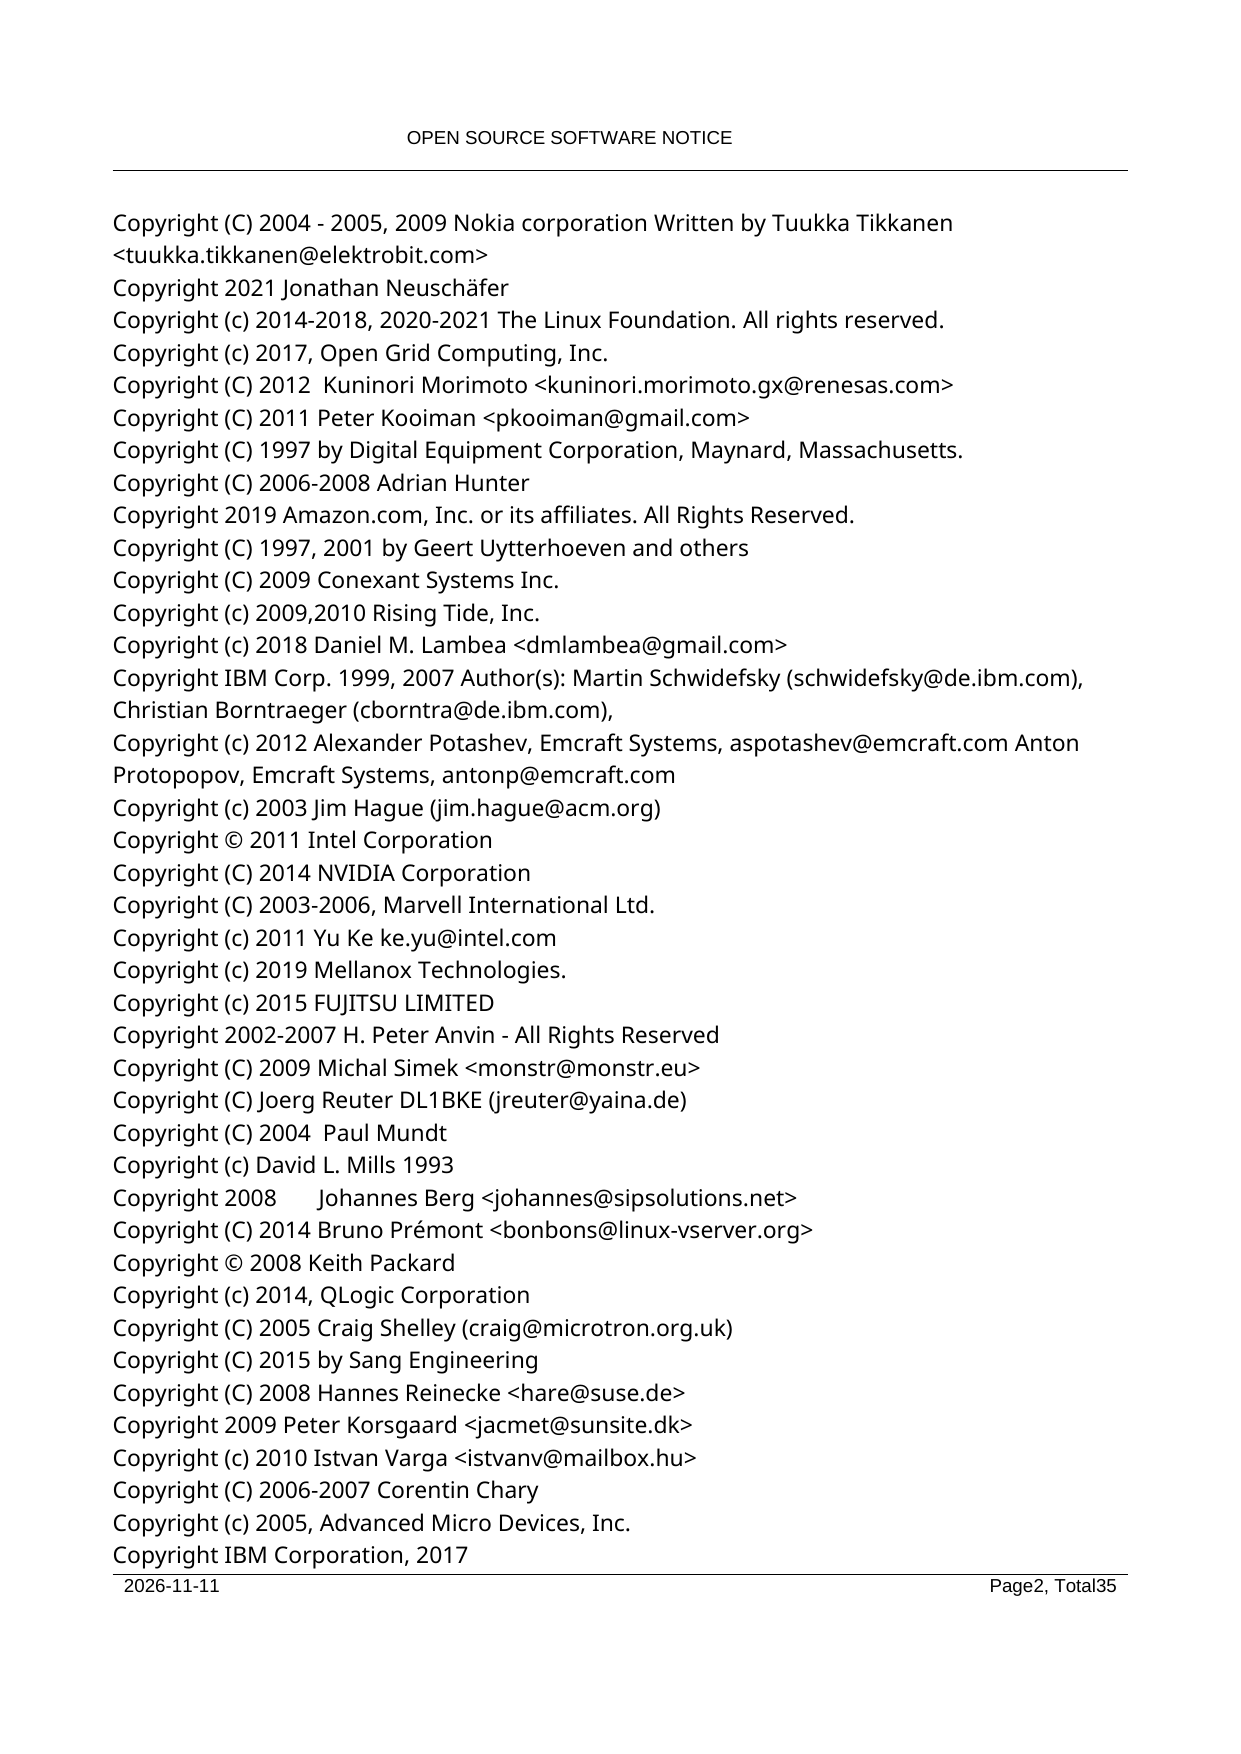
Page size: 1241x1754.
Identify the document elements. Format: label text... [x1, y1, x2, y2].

text Copyright (c) 2011 Yu Ke ke.yu@intel.com [112, 921, 1128, 954]
text Copyright (c) 2005, Advanced Micro Devices, Inc. [112, 1506, 1128, 1539]
text Copyright (C) 2015 by Sang Engineering [112, 1344, 1128, 1376]
text Copyright 2019 Amazon.com, Inc. or its affiliates. All Rights Reserved. [112, 499, 1128, 531]
text Copyright (C) 2004 - 2005, 2009 Nokia corporation Written by Tuukka Tikkanen <tuukka.tikkanen@elektrobit.com> [112, 206, 1128, 271]
text Copyright (C) 2003-2006, Marvell International Ltd. [112, 889, 1128, 921]
text Copyright 2021 Jonathan Neuschäfer [112, 271, 1128, 304]
text Copyright (C) 2014 Bruno Prémont <bonbons@linux-vserver.org> [112, 1214, 1128, 1246]
text Copyright IBM Corporation, 2017 [112, 1539, 1128, 1571]
text Copyright (c) 2012 Alexander Potashev, Emcraft Systems, aspotashev@emcraft.com Anton Protopopov, Emcraft Systems, antonp@emcraft.com [112, 726, 1128, 791]
text Copyright 2009 Peter Korsgaard <jacmet@sunsite.dk> [112, 1409, 1128, 1441]
text Copyright (c) 2014-2018, 2020-2021 The Linux Foundation. All rights reserved. [112, 304, 1128, 336]
text Copyright (C) 1997 by Digital Equipment Corporation, Maynard, Massachusetts. [112, 434, 1128, 466]
text Copyright (C) 1997, 2001 by Geert Uytterhoeven and others [112, 531, 1128, 564]
text Copyright (C) 2008 Hannes Reinecke <hare@suse.de> [112, 1376, 1128, 1409]
text Copyright © 2008 Keith Packard [112, 1246, 1128, 1279]
text Copyright (C) Joerg Reuter DL1BKE (jreuter@yaina.de) [112, 1084, 1128, 1116]
text Copyright (c) 2009,2010 Rising Tide, Inc. [112, 596, 1128, 629]
text Copyright (c) 2003 Jim Hague (jim.hague@acm.org) [112, 791, 1128, 824]
text Copyright (C) 2006-2007 Corentin Chary [112, 1474, 1128, 1506]
text Copyright 2002-2007 H. Peter Anvin - All Rights Reserved [112, 1019, 1128, 1051]
text Copyright (c) 2019 Mellanox Technologies. [112, 954, 1128, 986]
text Copyright (c) 2010 Istvan Varga <istvanv@mailbox.hu> [112, 1441, 1128, 1474]
text Copyright IBM Corp. 1999, 2007 Author(s): Martin Schwidefsky (schwidefsky@de.ibm.com), Christian Borntraeger (cborntra@de.ibm.com), [112, 661, 1128, 726]
text Copyright (C) 2011 Peter Kooiman <pkooiman@gmail.com> [112, 401, 1128, 434]
text Copyright © 2011 Intel Corporation [112, 824, 1128, 856]
text Copyright 2008 Johannes Berg <johannes@sipsolutions.net> [112, 1181, 1128, 1214]
text Copyright (C) 2004 Paul Mundt [112, 1116, 1128, 1149]
text Copyright (C) 2006-2008 Adrian Hunter [112, 466, 1128, 499]
text Copyright (C) 2012 Kuninori Morimoto <kuninori.morimoto.gx@renesas.com> [112, 369, 1128, 401]
text Copyright (c) 2014, QLogic Corporation [112, 1279, 1128, 1311]
text Copyright (c) David L. Mills 1993 [112, 1149, 1128, 1181]
text Copyright (C) 2009 Conexant Systems Inc. [112, 564, 1128, 596]
text Copyright (c) 2018 Daniel M. Lambea <dmlambea@gmail.com> [112, 629, 1128, 661]
text Copyright (c) 2015 FUJITSU LIMITED [112, 986, 1128, 1019]
text Copyright (C) 2009 Michal Simek <monstr@monstr.eu> [112, 1051, 1128, 1084]
text Copyright (c) 2017, Open Grid Computing, Inc. [112, 336, 1128, 369]
text Copyright (C) 2005 Craig Shelley (craig@microtron.org.uk) [112, 1311, 1128, 1344]
text Copyright (C) 2014 NVIDIA Corporation [112, 856, 1128, 889]
